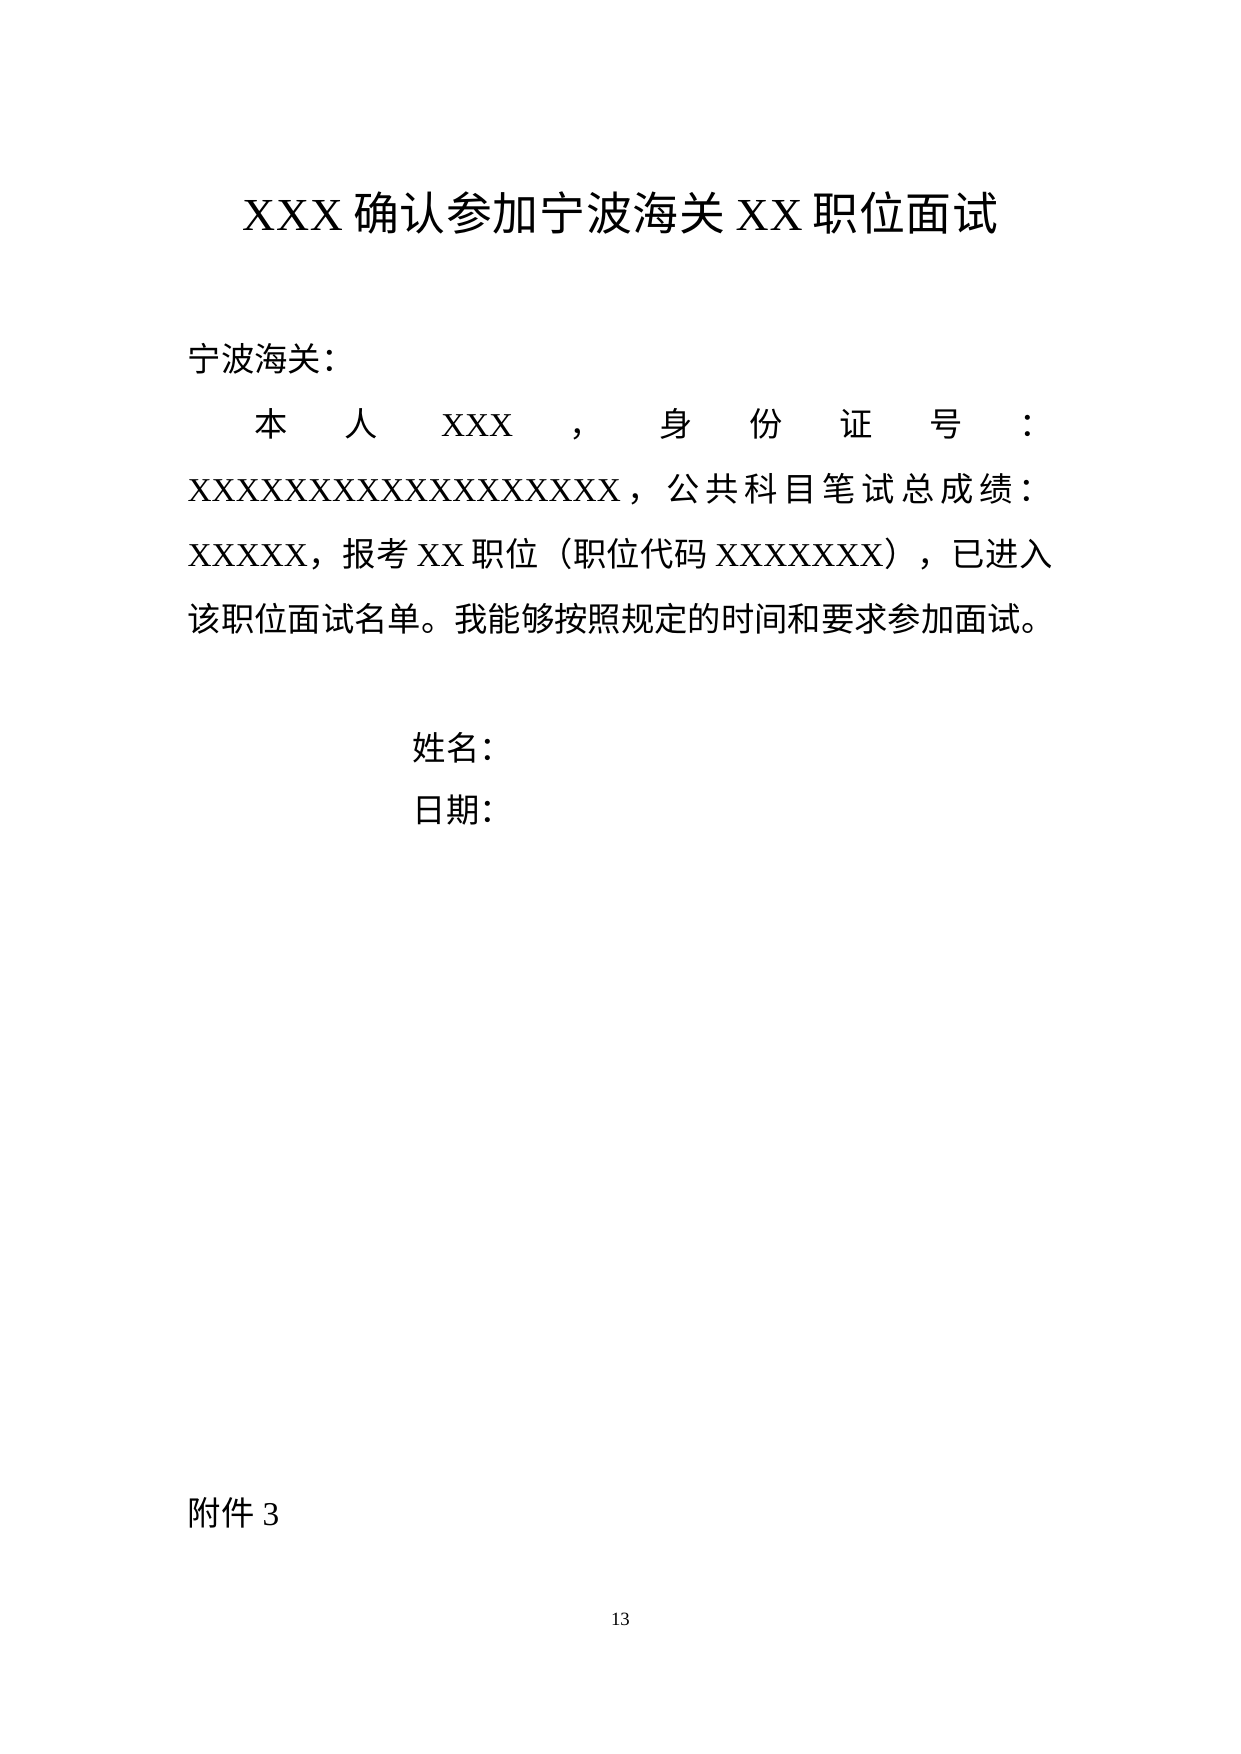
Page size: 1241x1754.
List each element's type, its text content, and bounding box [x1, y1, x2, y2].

text 日期： [187, 773, 1053, 835]
text XXX确认参加宁波海关XX职位面试 [187, 162, 1053, 259]
text 姓名： [187, 711, 1053, 773]
text 附件3 [187, 1479, 1053, 1544]
text 本人XXX，身份证号：XXXXXXXXXXXXXXXXXX，公共科目笔试总成绩：XXXXX，报考XX职位（职位代码XXXXXXX），已进入该职位面试名单。我能够按照规定的时间和要求参加面试。 [187, 389, 1053, 649]
text 宁波海关： [187, 324, 1053, 389]
